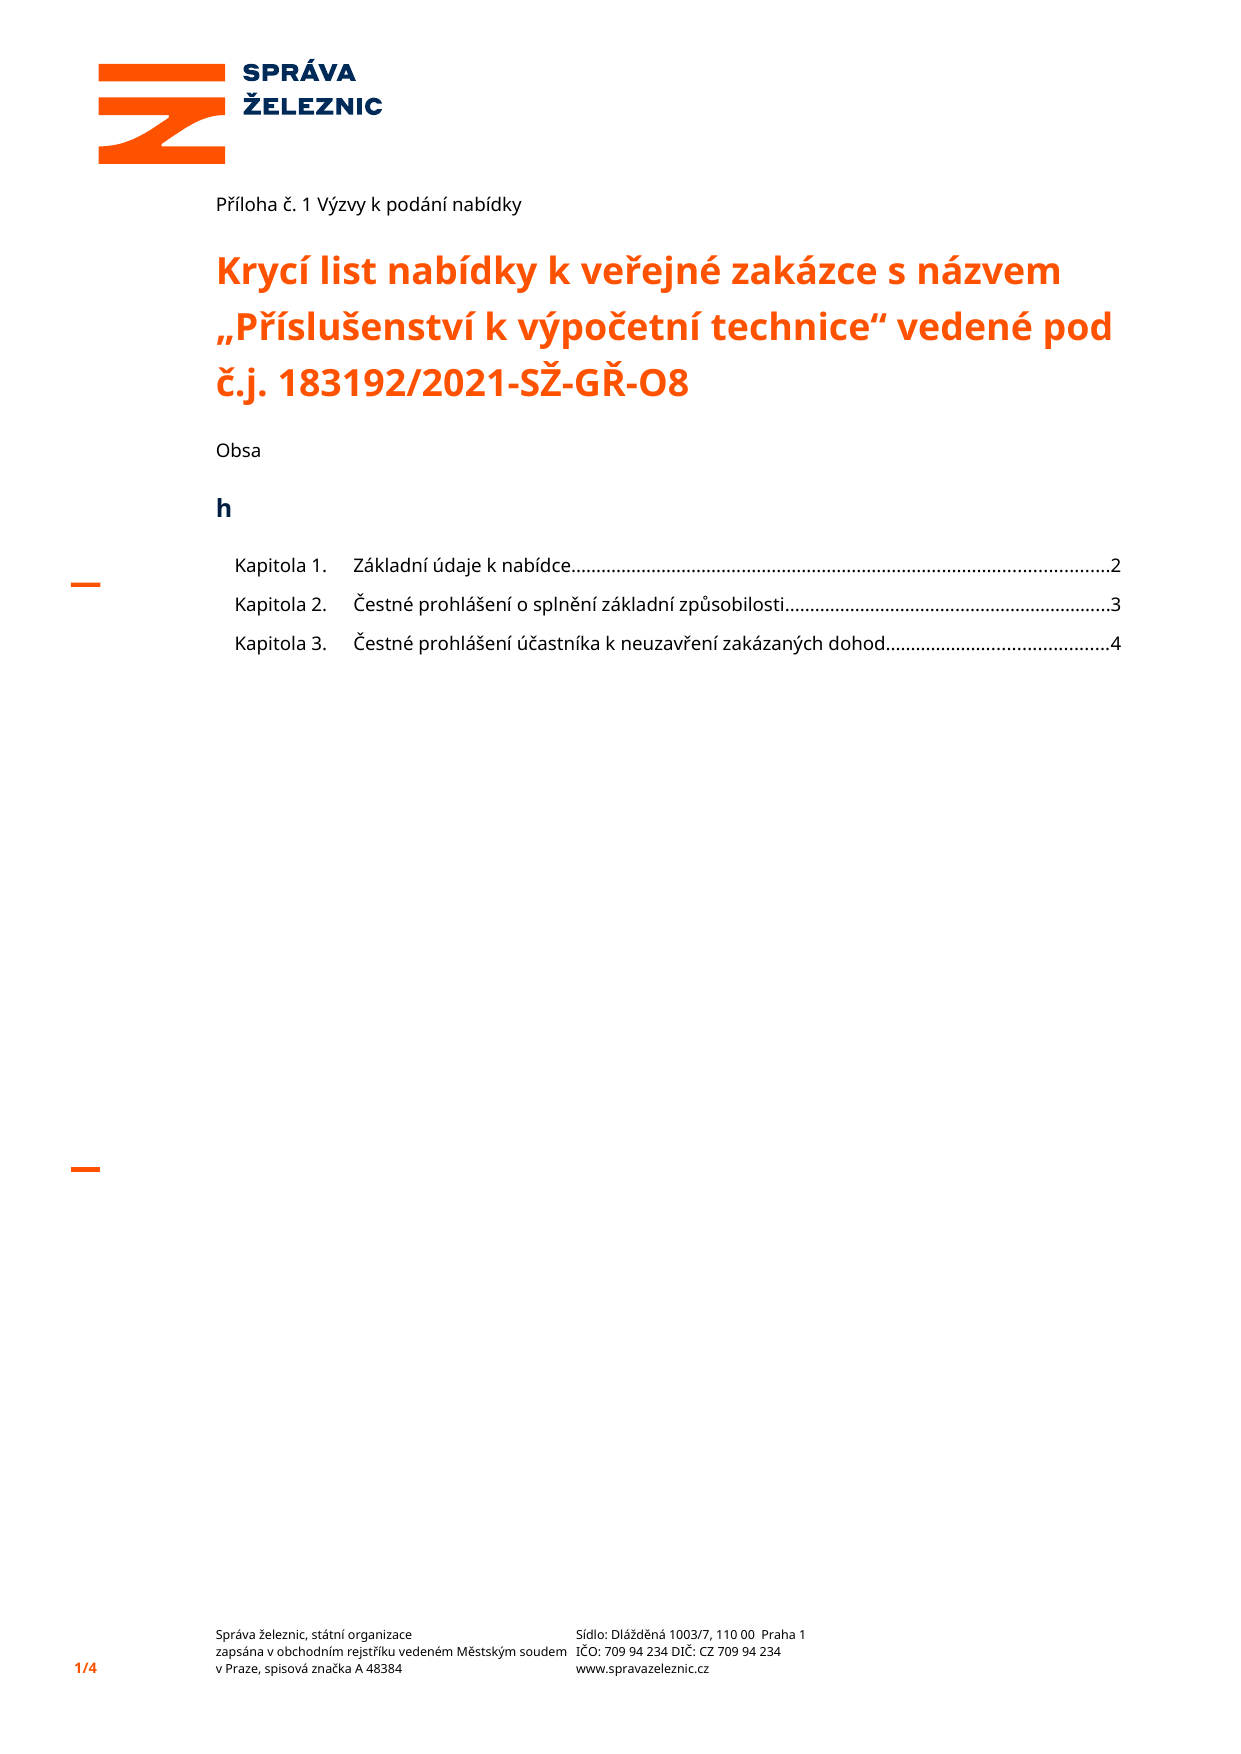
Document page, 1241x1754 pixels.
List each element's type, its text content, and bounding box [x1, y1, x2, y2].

text Krycí list nabídky k veřejné zakázce s názvem „Příslušenství k výpočetní technice“ vedené pod č.j. 183192/2021-SŽ-GŘ-O8 [216, 244, 1122, 408]
text Příloha č. 1 Výzvy k podání nabídky [216, 191, 1122, 217]
